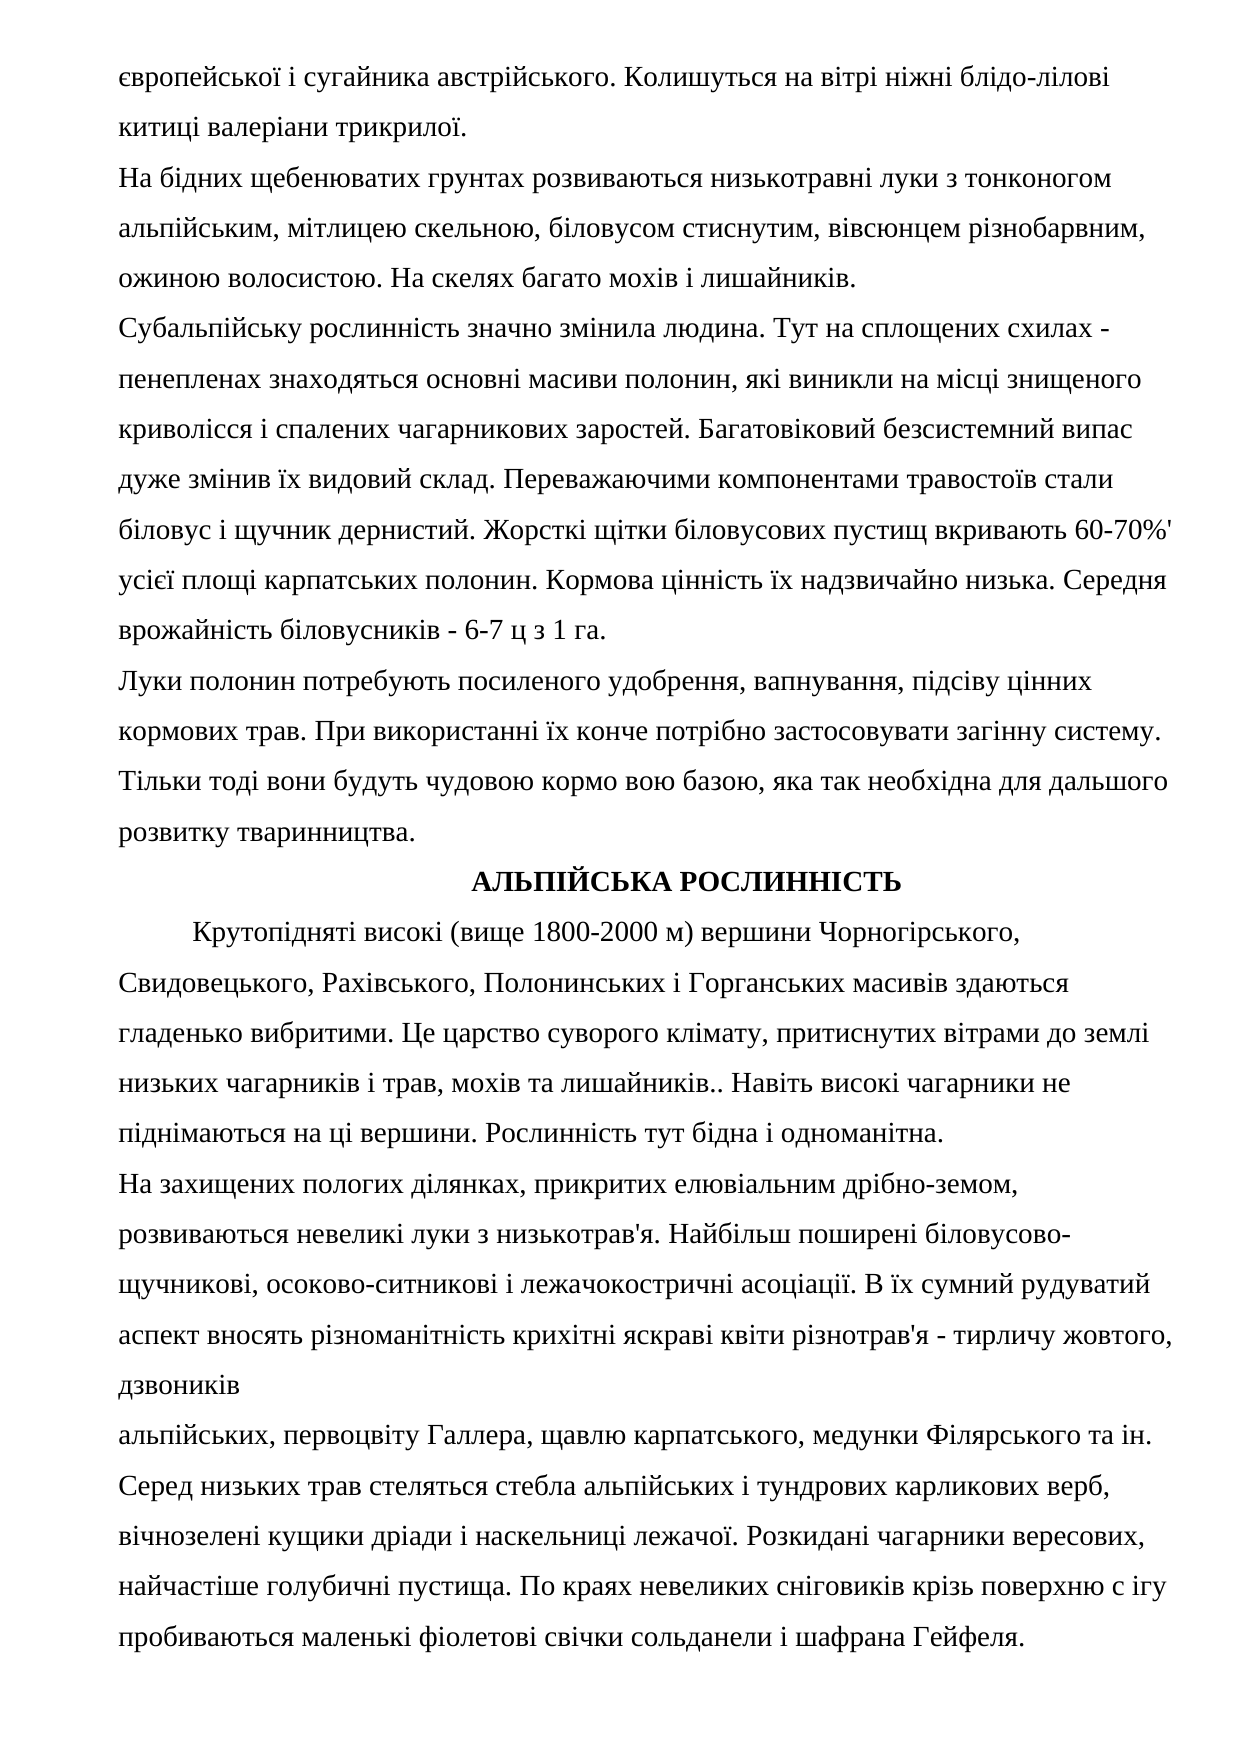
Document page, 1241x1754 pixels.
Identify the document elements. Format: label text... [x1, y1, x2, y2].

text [118, 59, 1181, 847]
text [118, 914, 1181, 1652]
subtitle АЛЬПІЙСЬКА РОСЛИННІСТЬ [118, 864, 1181, 898]
